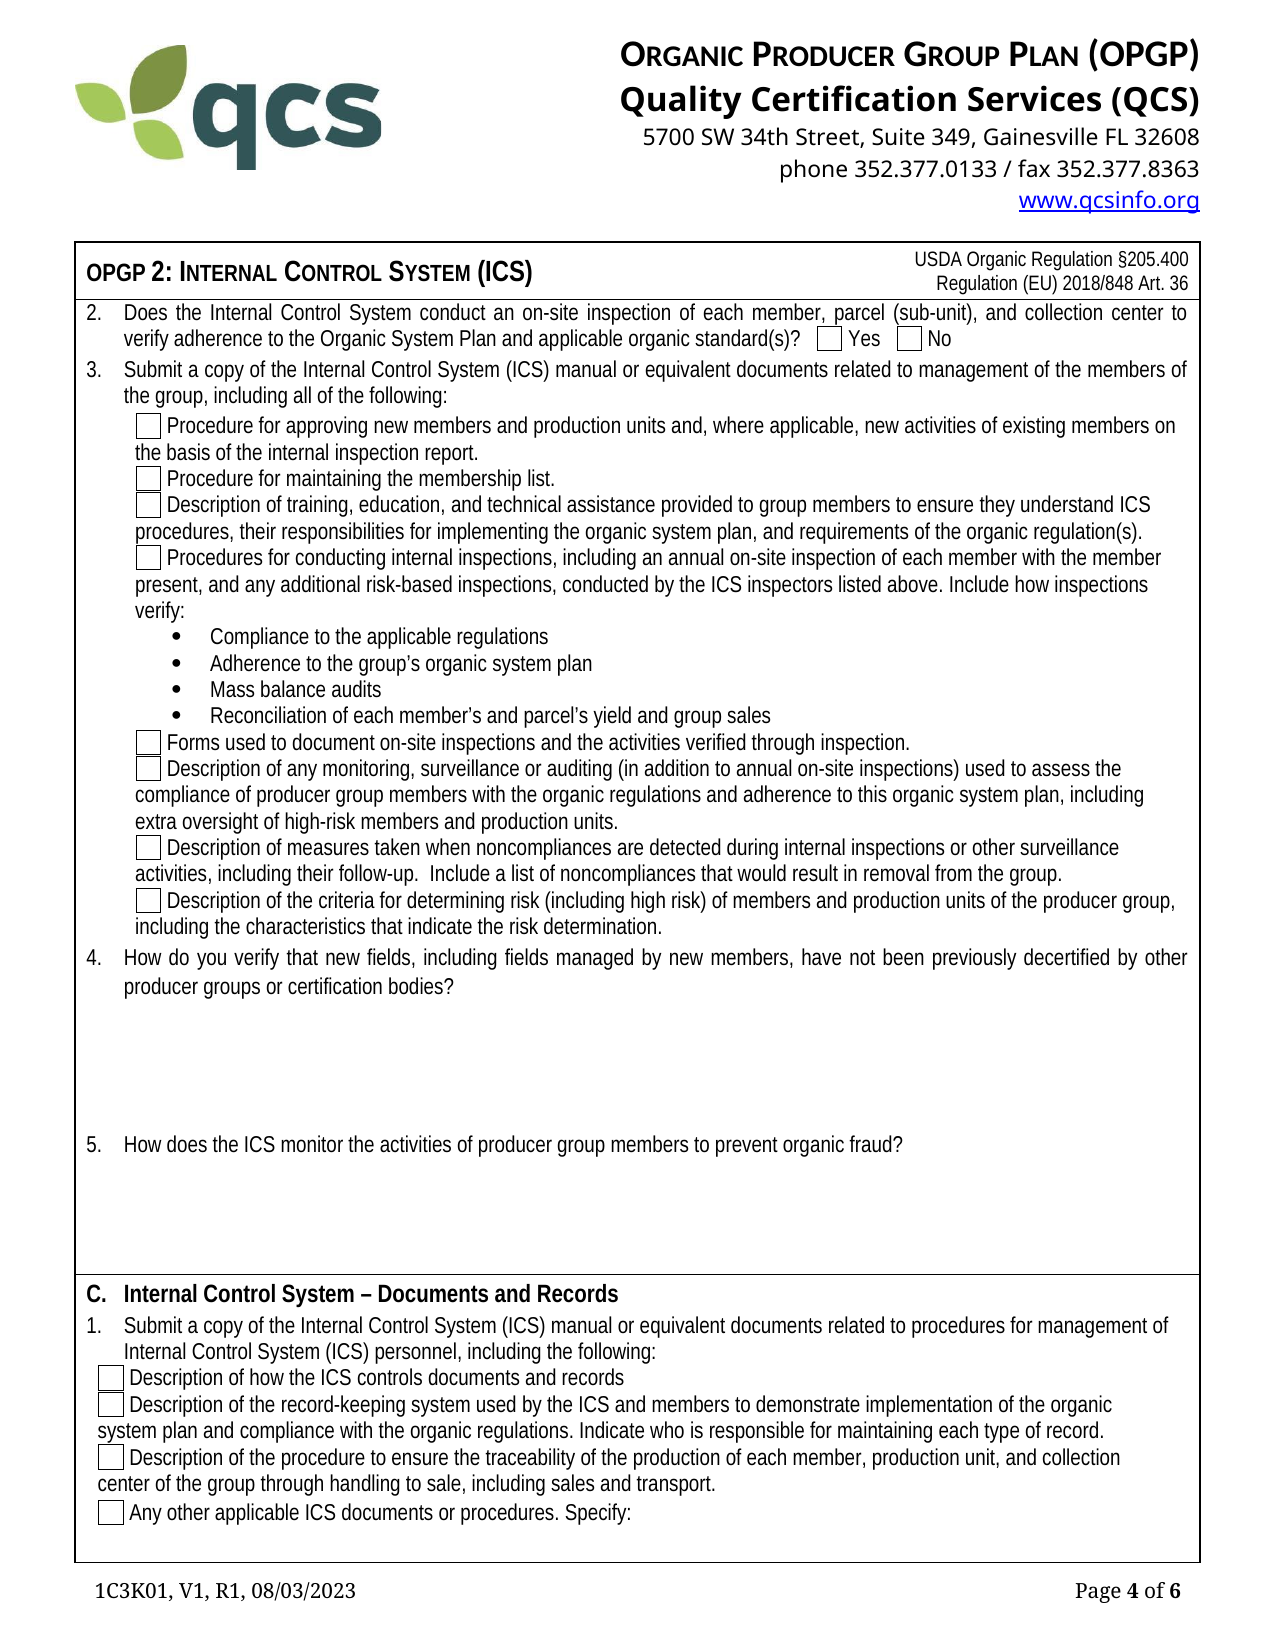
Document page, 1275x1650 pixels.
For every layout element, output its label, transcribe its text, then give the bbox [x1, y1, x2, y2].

table_header USDA Organic Regulation §205.400 Regulation (EU) 2018/848 Art. 36 [866, 243, 1199, 299]
table_cell Internal Control System – Documents and Records Submit a copy of the Internal Control System (ICS) manual or equivalent documents related to procedures for management of Internal Control System (ICS) personnel, including the following: [76, 1275, 1199, 1562]
table_header OPGP 2: Internal Control System (ICS) [76, 243, 866, 299]
table_cell How does the ICS monitor the activities of producer group members to prevent organic fraud? [76, 1124, 1199, 1274]
table_cell Does the Internal Control System conduct an on-site inspection of each member, parcel (sub-unit), and collection center to verify adherence to the Organic System Plan and applicable organic standard(s)? Yes No Submit a copy of the Internal Control System (ICS) manual or equivalent documents related to management of the members of the group, including all of the following: How do you verify that new fields, including fields managed by new members, have not been previously decertified by other producer groups or certification bodies? [76, 300, 1199, 1124]
picture [75, 45, 382, 170]
